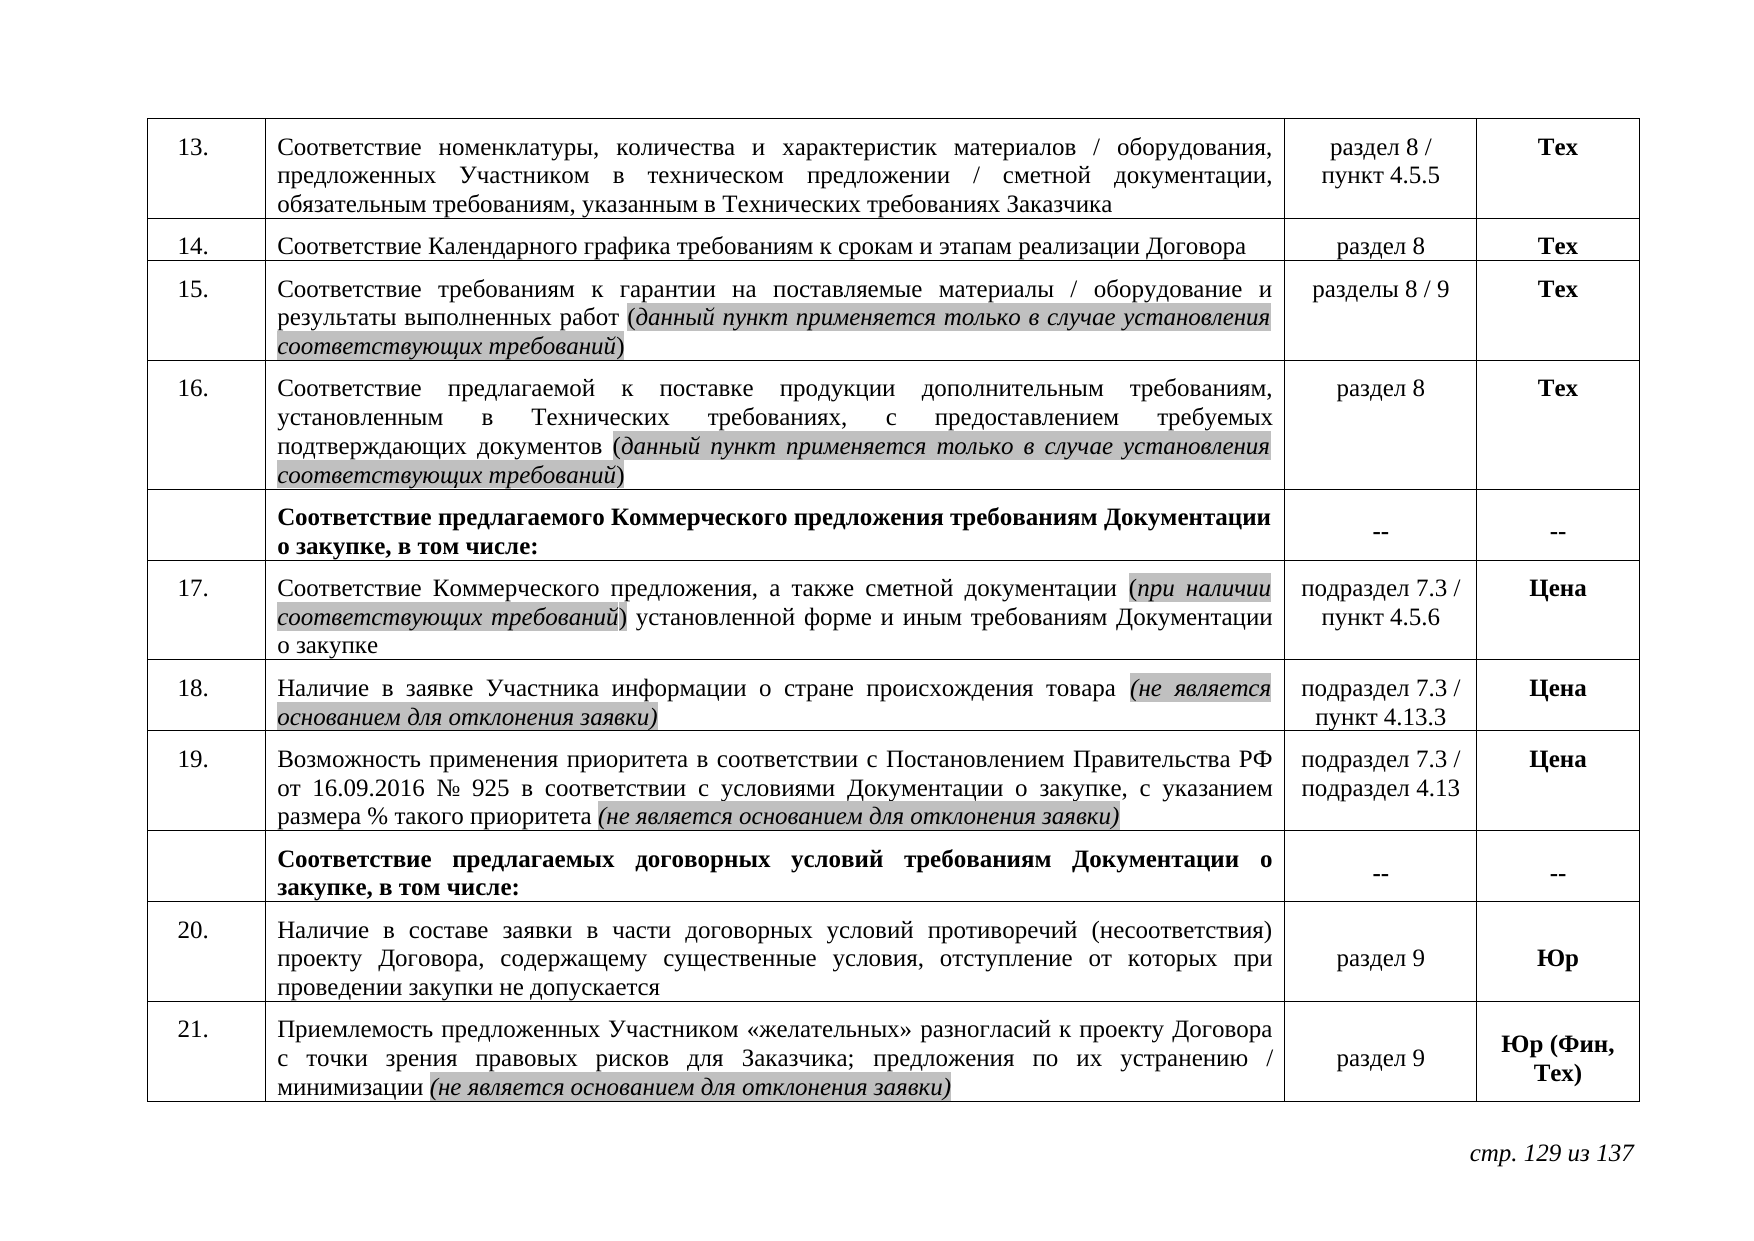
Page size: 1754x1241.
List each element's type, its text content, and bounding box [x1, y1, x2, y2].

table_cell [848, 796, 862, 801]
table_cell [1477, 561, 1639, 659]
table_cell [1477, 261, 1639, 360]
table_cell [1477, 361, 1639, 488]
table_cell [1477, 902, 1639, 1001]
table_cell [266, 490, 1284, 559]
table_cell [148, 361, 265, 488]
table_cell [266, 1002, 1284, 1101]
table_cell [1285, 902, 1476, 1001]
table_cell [1285, 119, 1476, 218]
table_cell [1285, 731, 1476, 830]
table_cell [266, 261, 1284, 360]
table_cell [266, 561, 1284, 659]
table_cell [148, 119, 265, 218]
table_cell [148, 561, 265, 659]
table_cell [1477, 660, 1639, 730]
table_cell Соответствие Календарного графика требованиям к срокам и этапам реализации Договора [266, 219, 1284, 260]
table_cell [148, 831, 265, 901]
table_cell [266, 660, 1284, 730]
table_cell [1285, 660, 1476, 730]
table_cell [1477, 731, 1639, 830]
table_cell [148, 219, 265, 260]
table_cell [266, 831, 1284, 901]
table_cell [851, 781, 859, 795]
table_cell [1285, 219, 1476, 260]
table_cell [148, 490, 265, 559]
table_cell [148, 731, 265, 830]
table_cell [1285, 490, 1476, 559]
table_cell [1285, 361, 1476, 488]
table_cell Тех [1477, 119, 1639, 218]
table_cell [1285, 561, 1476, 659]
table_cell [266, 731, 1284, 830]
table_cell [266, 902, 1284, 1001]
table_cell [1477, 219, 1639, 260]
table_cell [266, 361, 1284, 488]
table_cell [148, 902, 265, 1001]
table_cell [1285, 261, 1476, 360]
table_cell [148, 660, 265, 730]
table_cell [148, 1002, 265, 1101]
table_cell Соответствие номенклатуры, количества и характеристик материалов / оборудования, предложенных Участником в техническом предложении / сметной документации, обязательным требованиям, указанным в Технических требованиях Заказчика [266, 119, 1284, 218]
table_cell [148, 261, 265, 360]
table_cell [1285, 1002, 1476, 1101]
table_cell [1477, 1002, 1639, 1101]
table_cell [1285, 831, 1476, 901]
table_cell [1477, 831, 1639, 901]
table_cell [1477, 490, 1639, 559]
